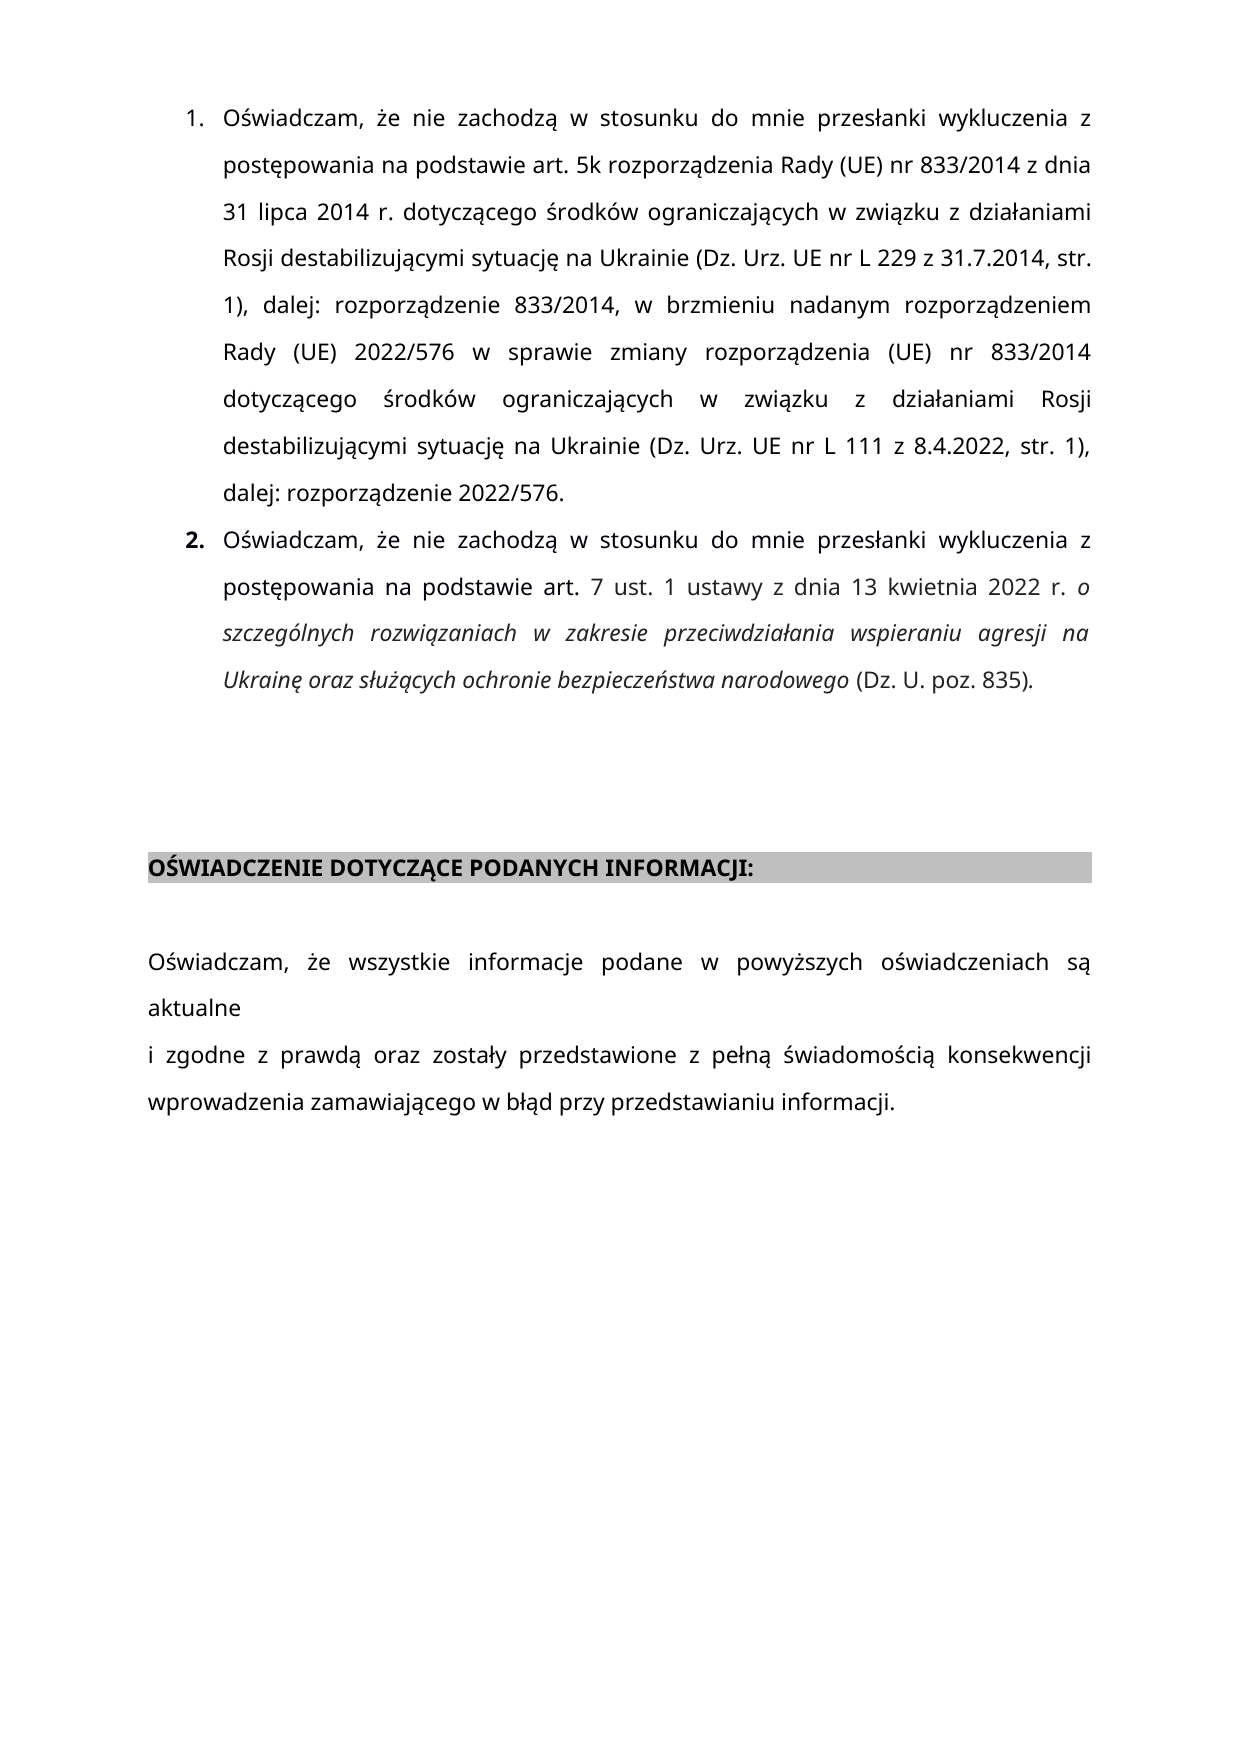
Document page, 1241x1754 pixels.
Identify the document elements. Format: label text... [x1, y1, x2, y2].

list Oświadczam, że nie zachodzą w stosunku do mnie przesłanki wykluczenia z postępowania na podstawie art. 5k rozporządzenia Rady (UE) nr 833/2014 z dnia 31 lipca 2014 r. dotyczącego środków ograniczających w związku z działaniami Rosji destabilizującymi sytuację na Ukrainie (Dz. Urz. UE nr L 229 z 31.7.2014, str. 1), dalej: rozporządzenie 833/2014, w brzmieniu nadanym rozporządzeniem Rady (UE) 2022/576 w sprawie zmiany rozporządzenia (UE) nr 833/2014 dotyczącego środków ograniczających w związku z działaniami Rosji destabilizującymi sytuację na Ukrainie (Dz. Urz. UE nr L 111 z 8.4.2022, str. 1), dalej: rozporządzenie 2022/576. [185, 102, 1092, 508]
text OŚWIADCZENIE DOTYCZĄCE PODANYCH INFORMACJI: [148, 852, 1092, 883]
text Oświadczam, że wszystkie informacje podane w powyższych oświadczeniach są aktualne i zgodne z prawdą oraz zostały przedstawione z pełną świadomością konsekwencji wprowadzenia zamawiającego w błąd przy przedstawianiu informacji. [148, 946, 1092, 1117]
list Oświadczam, że nie zachodzą w stosunku do mnie przesłanki wykluczenia z postępowania na podstawie art. 7 ust. 1 ustawy z dnia 13 kwietnia 2022 r. o szczególnych rozwiązaniach w zakresie przeciwdziałania wspieraniu agresji na Ukrainę oraz służących ochronie bezpieczeństwa narodowego (Dz. U. poz. 835). [185, 524, 1092, 696]
